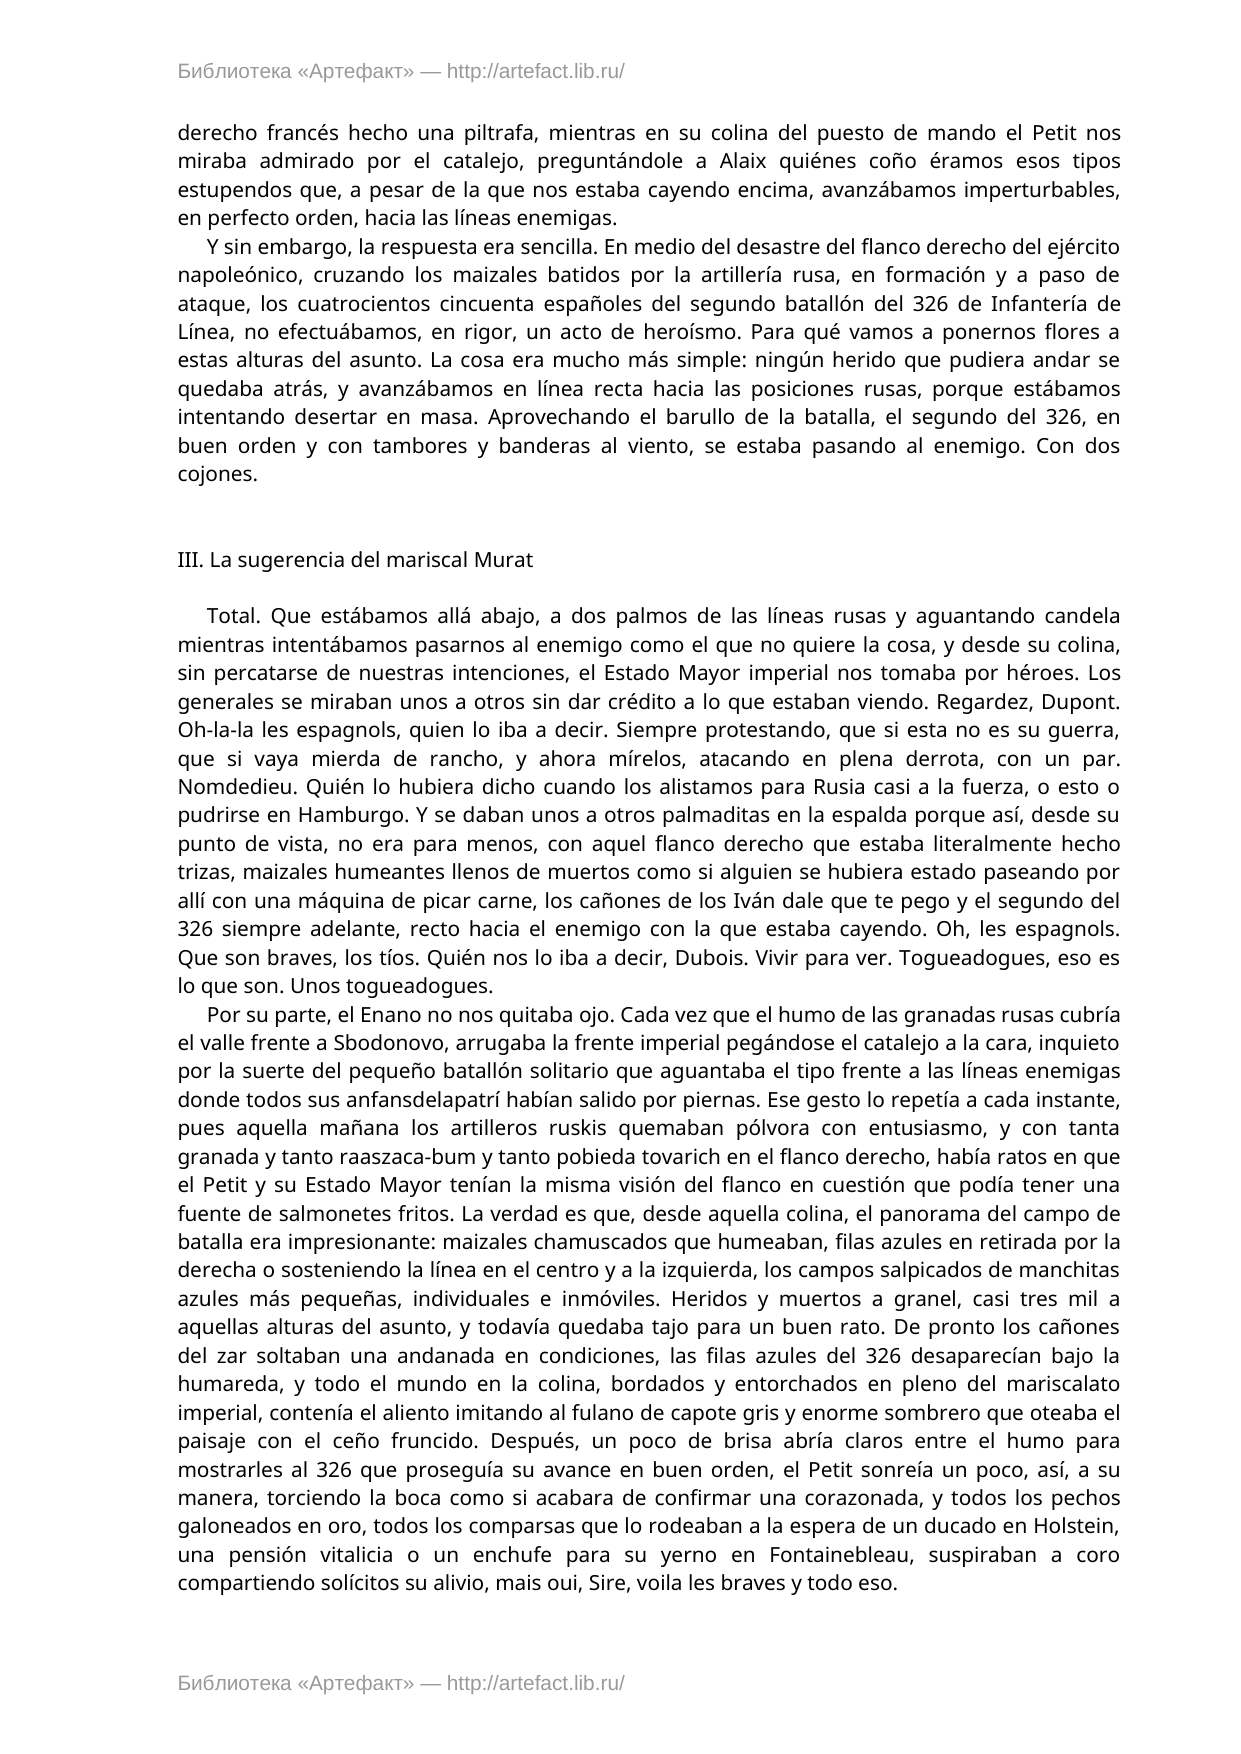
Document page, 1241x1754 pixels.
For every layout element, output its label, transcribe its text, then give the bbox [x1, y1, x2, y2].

text Por su parte, el Enano no nos quitaba ojo. Cada vez que el humo de las granadas rusas cubría el valle frente a Sbodonovo, arrugaba la frente imperial pegándose el catalejo a la cara, inquieto por la suerte del pequeño batallón solitario que aguantaba el tipo frente a las líneas enemigas donde todos sus anfansdelapatrí habían salido por piernas. Ese gesto lo repetía a cada instante, pues aquella mañana los artilleros ruskis quemaban pólvora con entusiasmo, y con tanta granada y tanto raaszaca-bum y tanto pobieda tovarich en el flanco derecho, había ratos en que el Petit y su Estado Mayor tenían la misma visión del flanco en cuestión que podía tener una fuente de salmonetes fritos. La verdad es que, desde aquella colina, el panorama del campo de batalla era impresionante: maizales chamuscados que humeaban, filas azules en retirada por la derecha o sosteniendo la línea en el centro y a la izquierda, los campos salpicados de manchitas azules más pequeñas, individuales e inmóviles. Heridos y muertos a granel, casi tres mil a aquellas alturas del asunto, y todavía quedaba tajo para un buen rato. De pronto los cañones del zar soltaban una andanada en condiciones, las filas azules del 326 desaparecían bajo la humareda, y todo el mundo en la colina, bordados y entorchados en pleno del mariscalato imperial, contenía el aliento imitando al fulano de capote gris y enorme sombrero que oteaba el paisaje con el ceño fruncido. Después, un poco de brisa abría claros entre el humo para mostrarles al 326 que proseguía su avance en buen orden, el Petit sonreía un poco, así, a su manera, torciendo la boca como si acabara de confirmar una corazonada, y todos los pechos galoneados en oro, todos los comparsas que lo rodeaban a la espera de un ducado en Holstein, una pensión vitalicia o un enchufe para su yerno en Fontainebleau, suspiraban a coro compartiendo solícitos su alivio, mais oui, Sire, voila les braves y todo eso. [177, 1000, 1122, 1597]
text III. La sugerencia del mariscal Murat [177, 545, 1122, 573]
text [177, 118, 1122, 232]
text Total. Que estábamos allá abajo, a dos palmos de las líneas rusas y aguantando candela mientras intentábamos pasarnos al enemigo como el que no quiere la cosa, y desde su colina, sin percatarse de nuestras intenciones, el Estado Mayor imperial nos tomaba por héroes. Los generales se miraban unos a otros sin dar crédito a lo que estaban viendo. Regardez, Dupont. Oh-la-la les espagnols, quien lo iba a decir. Siempre protestando, que si esta no es su guerra, que si vaya mierda de rancho, y ahora mírelos, atacando en plena derrota, con un par. Nomdedieu. Quién lo hubiera dicho cuando los alistamos para Rusia casi a la fuerza, o esto o pudrirse en Hamburgo. Y se daban unos a otros palmaditas en la espalda porque así, desde su punto de vista, no era para menos, con aquel flanco derecho que estaba literalmente hecho trizas, maizales humeantes llenos de muertos como si alguien se hubiera estado paseando por allí con una máquina de picar carne, los cañones de los Iván dale que te pego y el segundo del 326 siempre adelante, recto hacia el enemigo con la que estaba cayendo. Oh, les espagnols. Que son braves, los tíos. Quién nos lo iba a decir, Dubois. Vivir para ver. Togueadogues, eso es lo que son. Unos togueadogues. [177, 602, 1122, 1000]
text Y sin embargo, la respuesta era sencilla. En medio del desastre del flanco derecho del ejército napoleónico, cruzando los maizales batidos por la artillería rusa, en formación y a paso de ataque, los cuatrocientos cincuenta españoles del segundo batallón del 326 de Infantería de Línea, no efectuábamos, en rigor, un acto de heroísmo. Para qué vamos a ponernos flores a estas alturas del asunto. La cosa era mucho más simple: ningún herido que pudiera andar se quedaba atrás, y avanzábamos en línea recta hacia las posiciones rusas, porque estábamos intentando desertar en masa. Aprovechando el barullo de la batalla, el segundo del 326, en buen orden y con tambores y banderas al viento, se estaba pasando al enemigo. Con dos cojones. [177, 232, 1122, 488]
